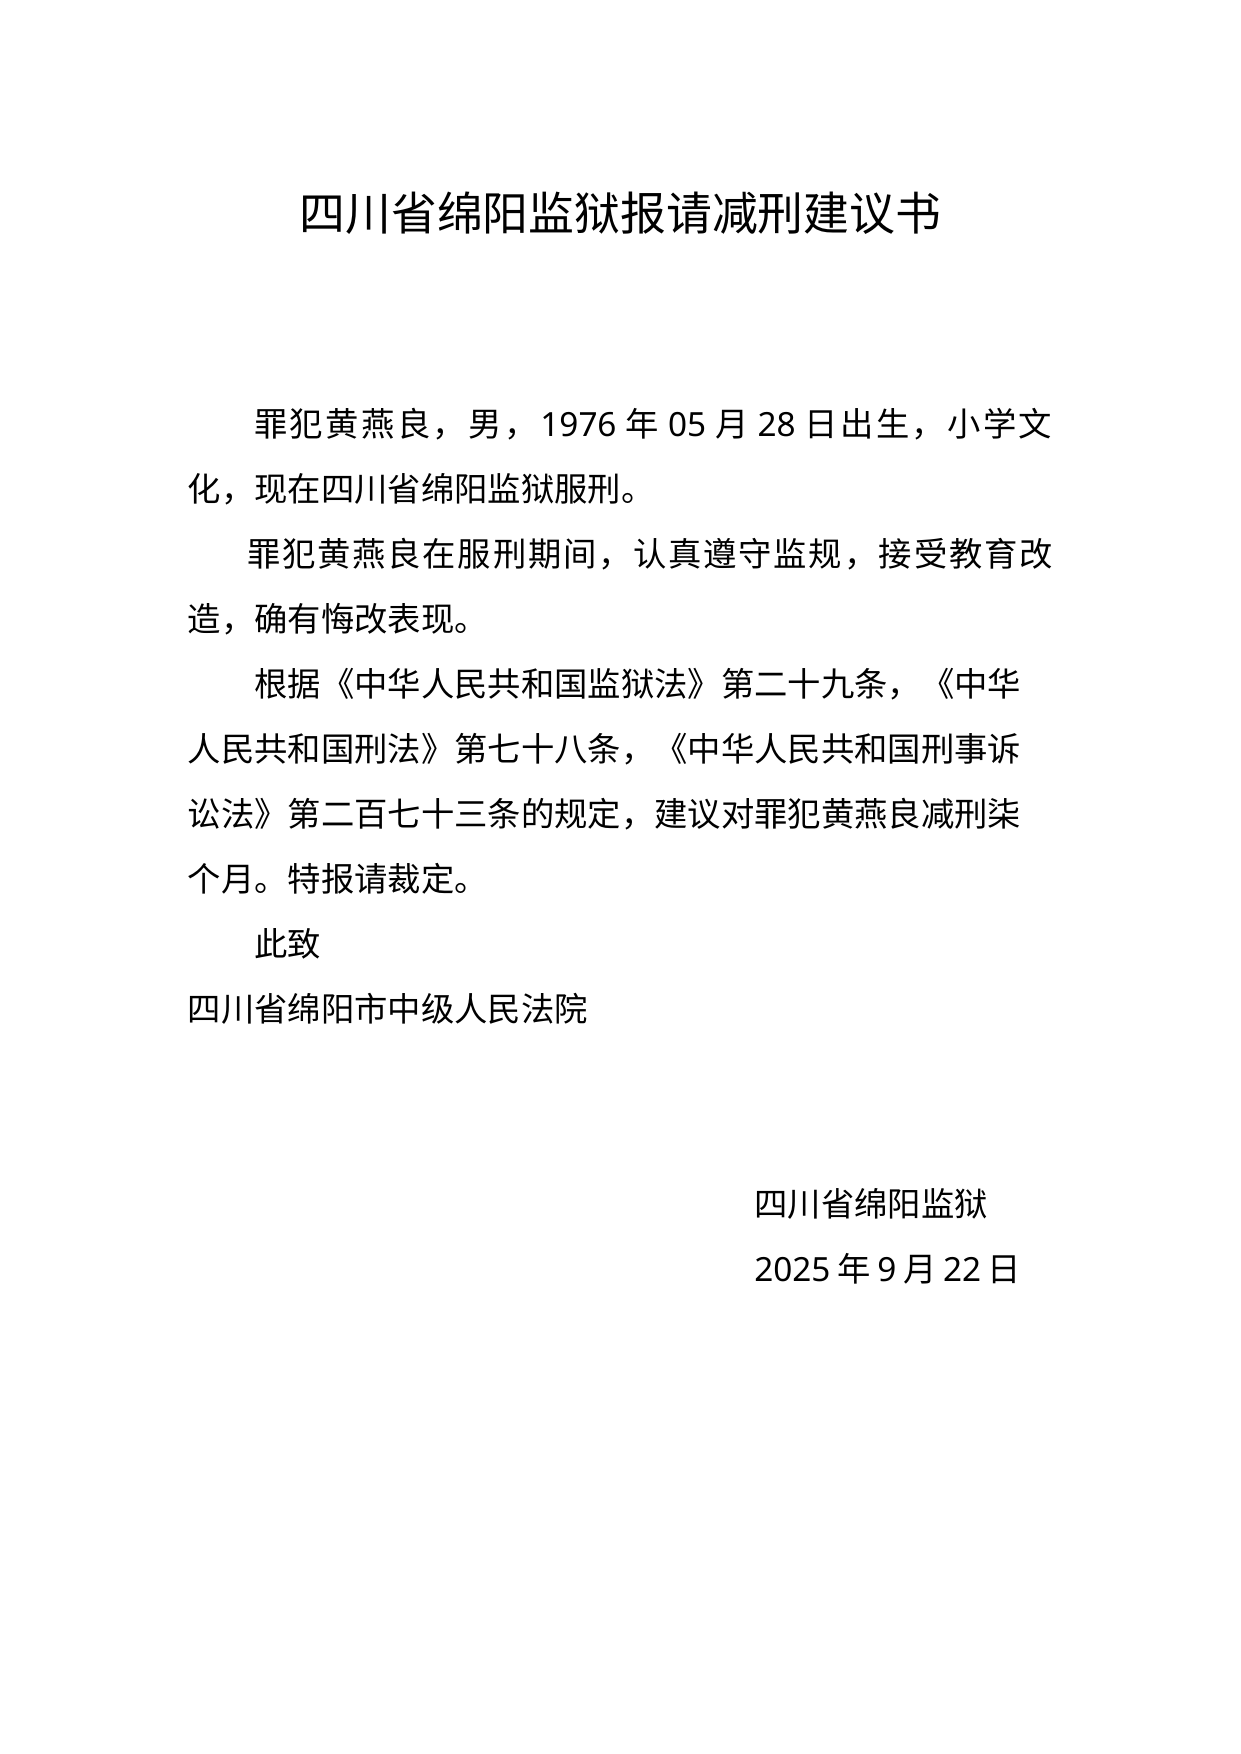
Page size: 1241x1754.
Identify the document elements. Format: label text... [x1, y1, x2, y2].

text 根据《中华人民共和国监狱法》第二十九条，《中华人民共和国刑法》第七十八条，《中华人民共和国刑事诉讼法》第二百七十三条的规定，建议对罪犯黄燕良减刑柒个月。特报请裁定。 [187, 649, 1053, 909]
text 2025年9月22日 [187, 1234, 1036, 1299]
text 四川省绵阳监狱 [187, 1169, 1053, 1234]
text 此致 [187, 909, 1053, 974]
text 四川省绵阳监狱报请减刑建议书 [187, 162, 1053, 259]
text 四川省绵阳市中级人民法院 [187, 974, 1053, 1039]
text 罪犯黄燕良，男，1976年05月28日出生，小学文化，现在四川省绵阳监狱服刑。 [187, 389, 1053, 519]
text 罪犯黄燕良在服刑期间，认真遵守监规，接受教育改造，确有悔改表现。 [187, 519, 1053, 649]
